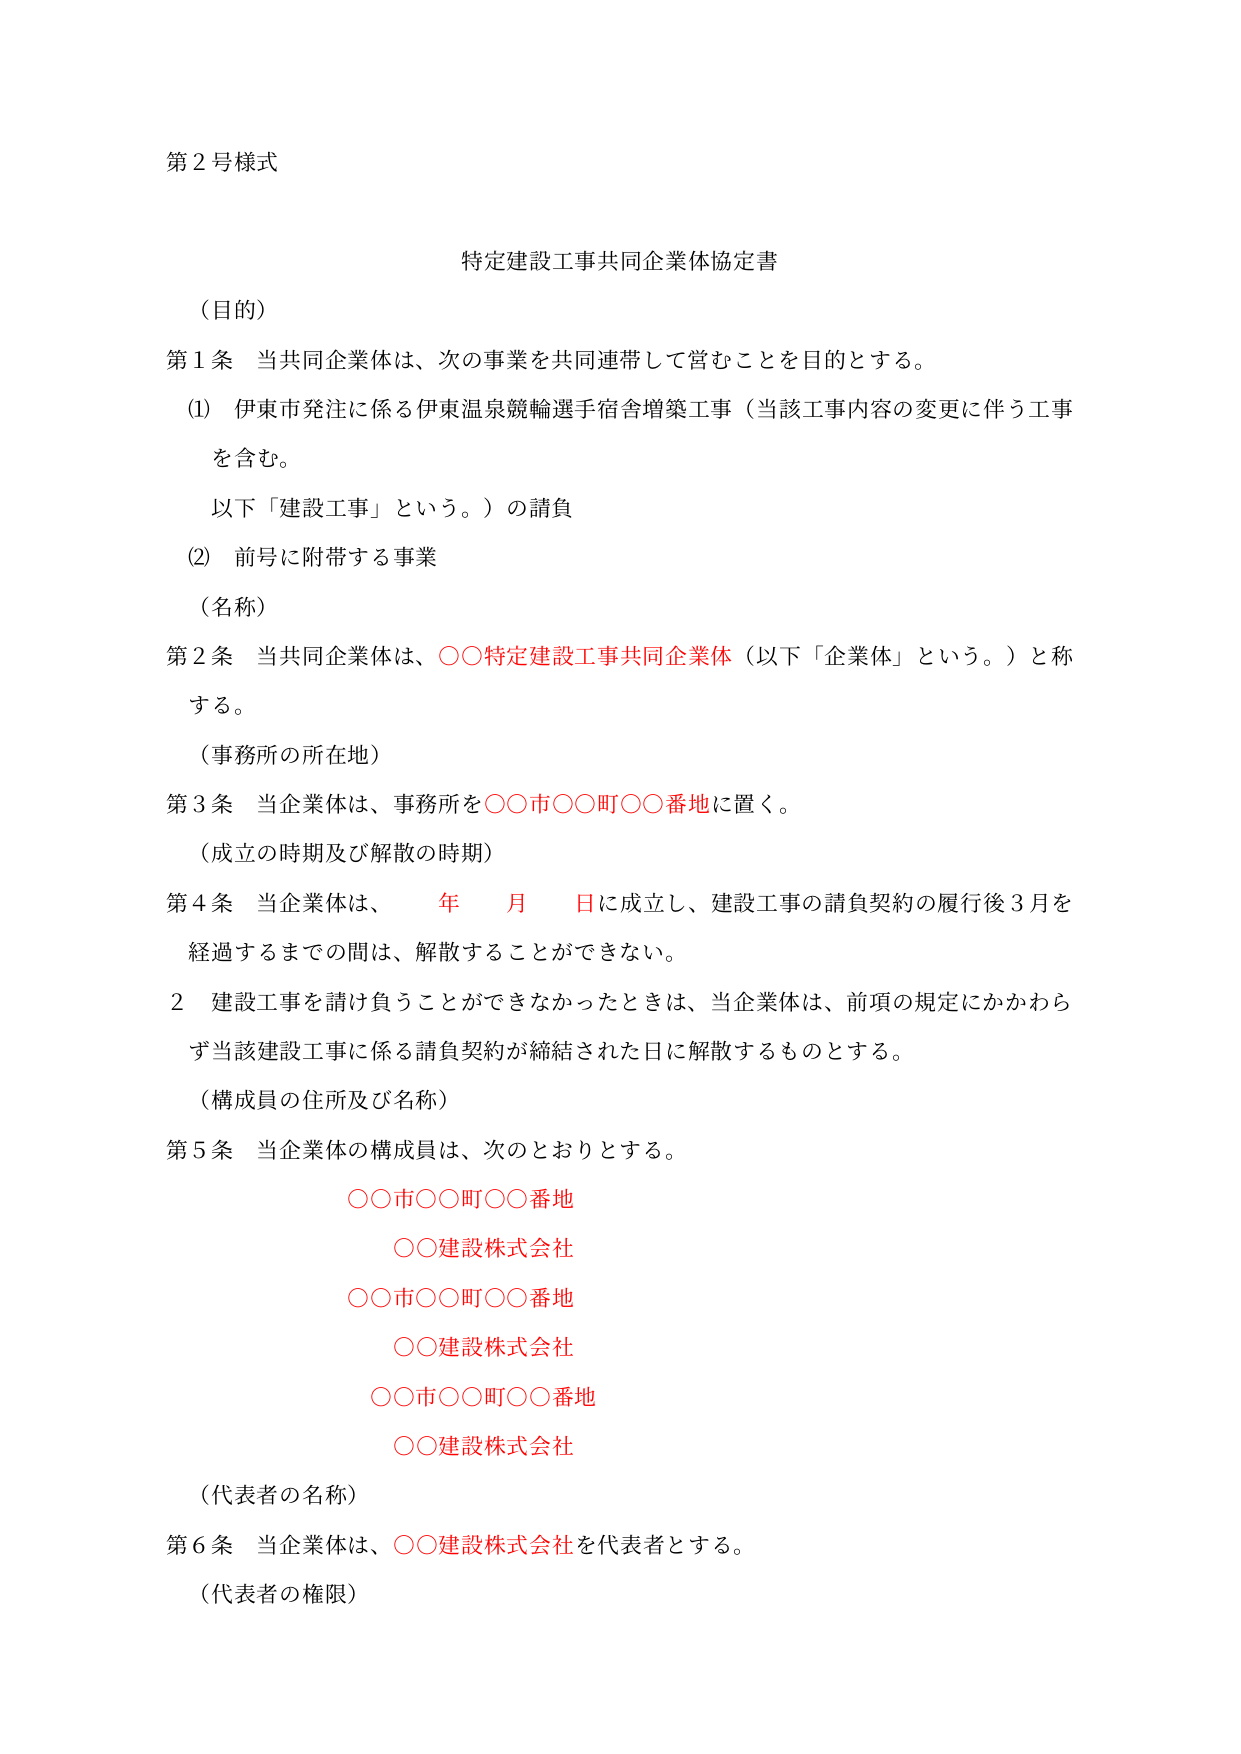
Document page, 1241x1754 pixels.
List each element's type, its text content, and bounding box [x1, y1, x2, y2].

text 第３条 当企業体は、事務所を○○市○○町○○番地に置く。 [166, 778, 1074, 828]
text ○○建設株式会社 [166, 1321, 1074, 1371]
text 第５条 当企業体の構成員は、次のとおりとする。 [166, 1124, 1074, 1173]
text 第２号様式 [166, 136, 1074, 186]
text （代表者の権限） [166, 1568, 1074, 1618]
text ○○市○○町○○番地 [166, 1371, 1074, 1420]
text 以下「建設工事」という。）の請負 [189, 482, 1074, 531]
text （名称） [166, 581, 1074, 630]
text 第６条 当企業体は、○○建設株式会社を代表者とする。 [166, 1519, 1074, 1568]
text （代表者の名称） [166, 1469, 1074, 1519]
text ２ 建設工事を請け負うことができなかったときは、当企業体は、前項の規定にかかわらず当該建設工事に係る請負契約が締結された日に解散するものとする。 [166, 976, 1074, 1074]
text （構成員の住所及び名称） [166, 1074, 1074, 1124]
text （事務所の所在地） [166, 729, 1074, 778]
text ○○市○○町○○番地 [166, 1173, 1074, 1223]
text ○○建設株式会社 [166, 1223, 1074, 1272]
text 第１条 当共同企業体は、次の事業を共同連帯して営むことを目的とする。 [166, 334, 1074, 383]
text ⑴ 伊東市発注に係る伊東温泉競輪選手宿舎増築工事（当該工事内容の変更に伴う工事を含む。 [166, 383, 1096, 482]
text 第２条 当共同企業体は、○○特定建設工事共同企業体（以下「企業体」という。）と称する。 [166, 630, 1074, 729]
text ○○市○○町○○番地 [166, 1272, 1074, 1321]
text 第４条 当企業体は、 年 月 日に成立し、建設工事の請負契約の履行後３月を経過するまでの間は、解散することができない。 [166, 877, 1074, 976]
text ○○建設株式会社 [166, 1420, 1074, 1469]
text ⑵ 前号に附帯する事業 [166, 531, 1074, 581]
text 特定建設工事共同企業体協定書 [166, 235, 1074, 284]
text （成立の時期及び解散の時期） [166, 828, 1074, 877]
text （目的） [166, 284, 1074, 334]
